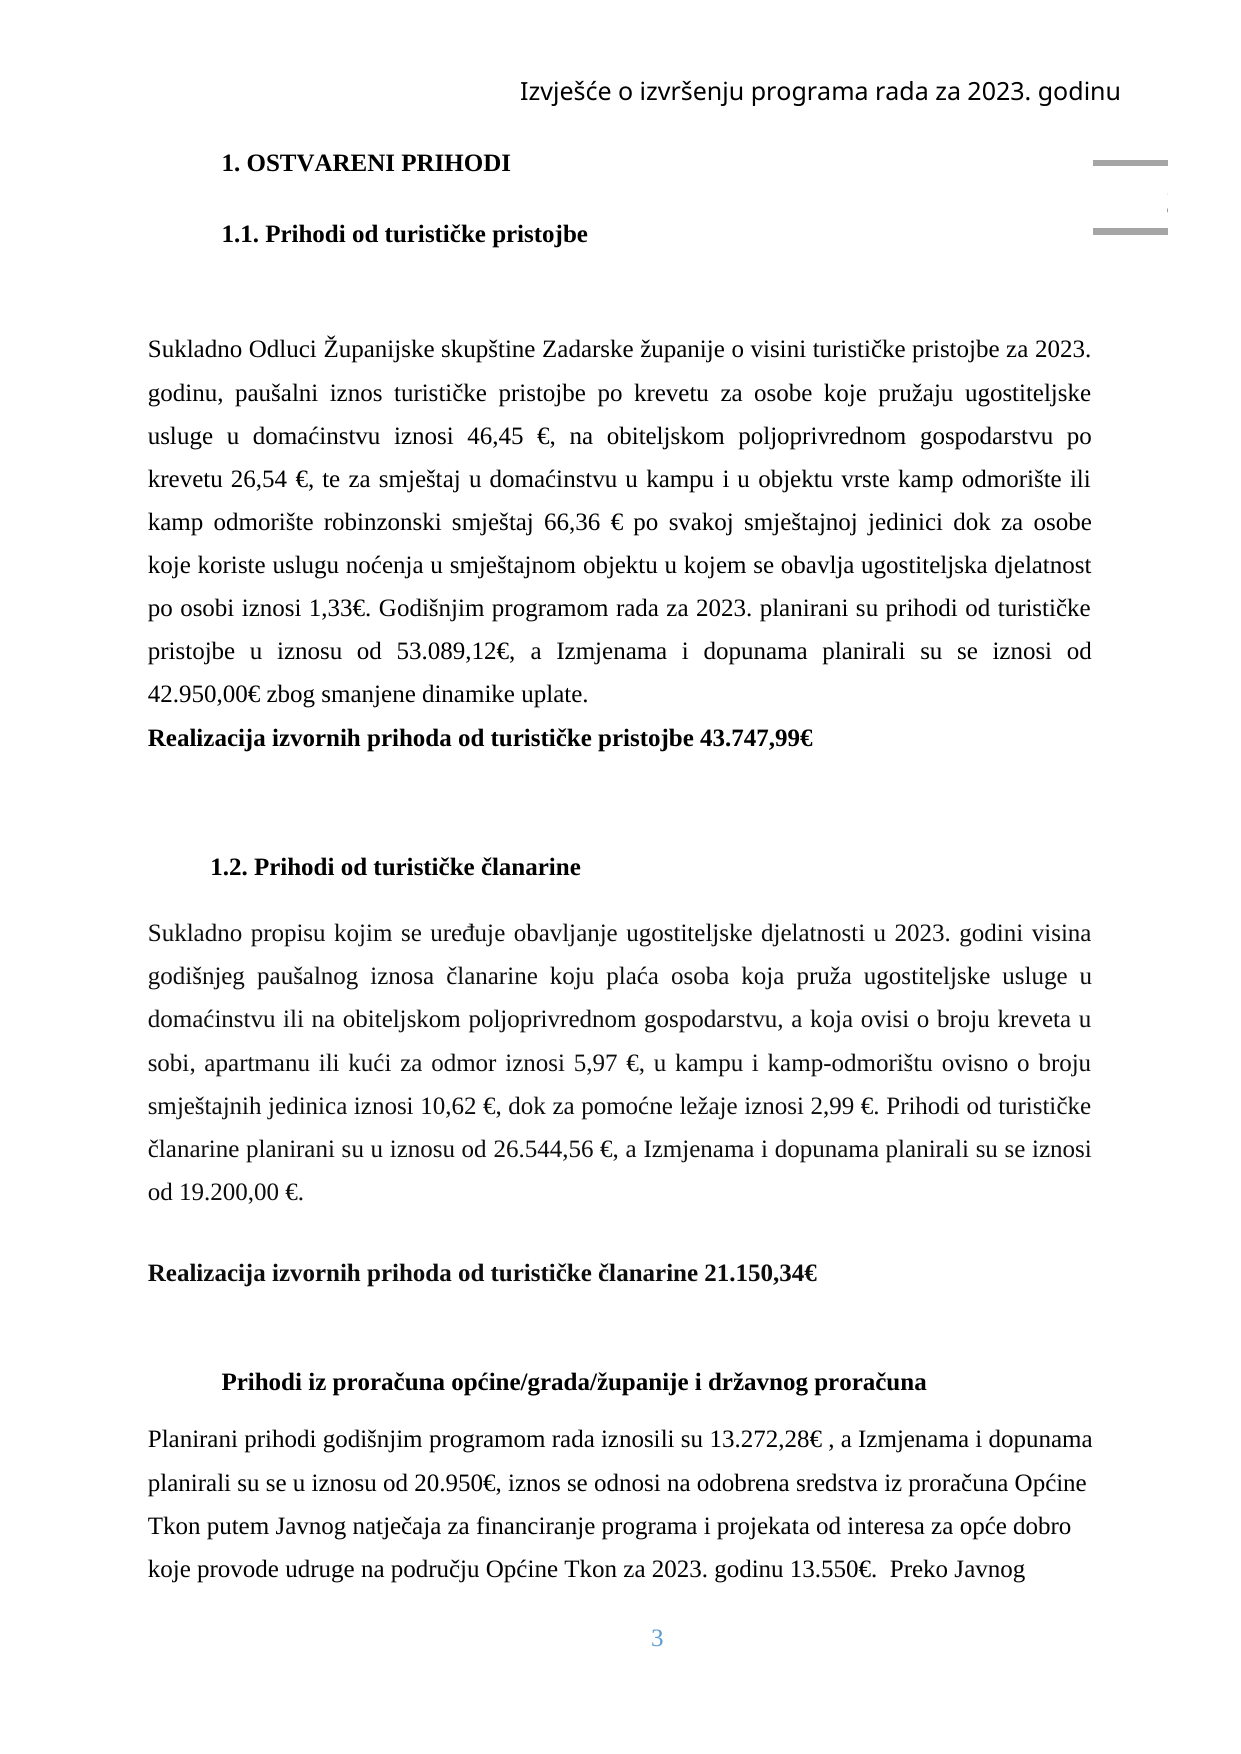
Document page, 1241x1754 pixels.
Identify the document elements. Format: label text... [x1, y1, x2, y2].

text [148, 1424, 1093, 1583]
text 1.1. Prihodi od turističke pristojbe [148, 219, 1093, 248]
subtitle Realizacija izvornih prihoda od turističke članarine 21.150,34€ [148, 1258, 1093, 1286]
text 1.2. Prihodi od turističke članarine [148, 852, 1093, 881]
text 1. OSTVARENI PRIHODI [148, 148, 1093, 176]
subtitle Sukladno propisu kojim se uređuje obavljanje ugostiteljske djelatnosti u 2023. godini visina godišnjeg paušalnog iznosa članarine koju plaća osoba koja pruža ugostiteljske usluge u domaćinstvu ili na obiteljskom poljoprivrednom gospodarstvu, a koja ovisi o broju kreveta u sobi, apartmanu ili kući za odmor iznosi 5,97 €, u kampu i kamp-odmorištu ovisno o broju smještajnih jedinica iznosi 10,62 €, dok za pomoćne ležaje iznosi 2,99 €. Prihodi od turističke članarine planirani su u iznosu od 26.544,56 €, a Izmjenama i dopunama planirali su se iznosi od 19.200,00 €. [148, 918, 1093, 1206]
text Sukladno Odluci Županijske skupštine Zadarske županije o visini turističke pristojbe za 2023. godinu, paušalni iznos turističke pristojbe po krevetu za osobe koje pružaju ugostiteljske usluge u domaćinstvu iznosi 46,45 €, na obiteljskom poljoprivrednom gospodarstvu po krevetu 26,54 €, te za smještaj u domaćinstvu u kampu i u objektu vrste kamp odmorište ili kamp odmorište robinzonski smještaj 66,36 € po svakoj smještajnoj jedinici dok za osobe koje koriste uslugu noćenja u smještajnom objektu u kojem se obavlja ugostiteljska djelatnost po osobi iznosi 1,33€. Godišnjim programom rada za 2023. planirani su prihodi od turističke pristojbe u iznosu od 53.089,12€, a Izmjenama i dopunama planirali su se iznosi od 42.950,00€ zbog smanjene dinamike uplate. [148, 334, 1093, 708]
text Realizacija izvornih prihoda od turističke pristojbe 43.747,99€ [148, 723, 1093, 751]
text Prihodi iz proračuna općine/grada/županije i državnog proračuna [148, 1367, 1093, 1396]
